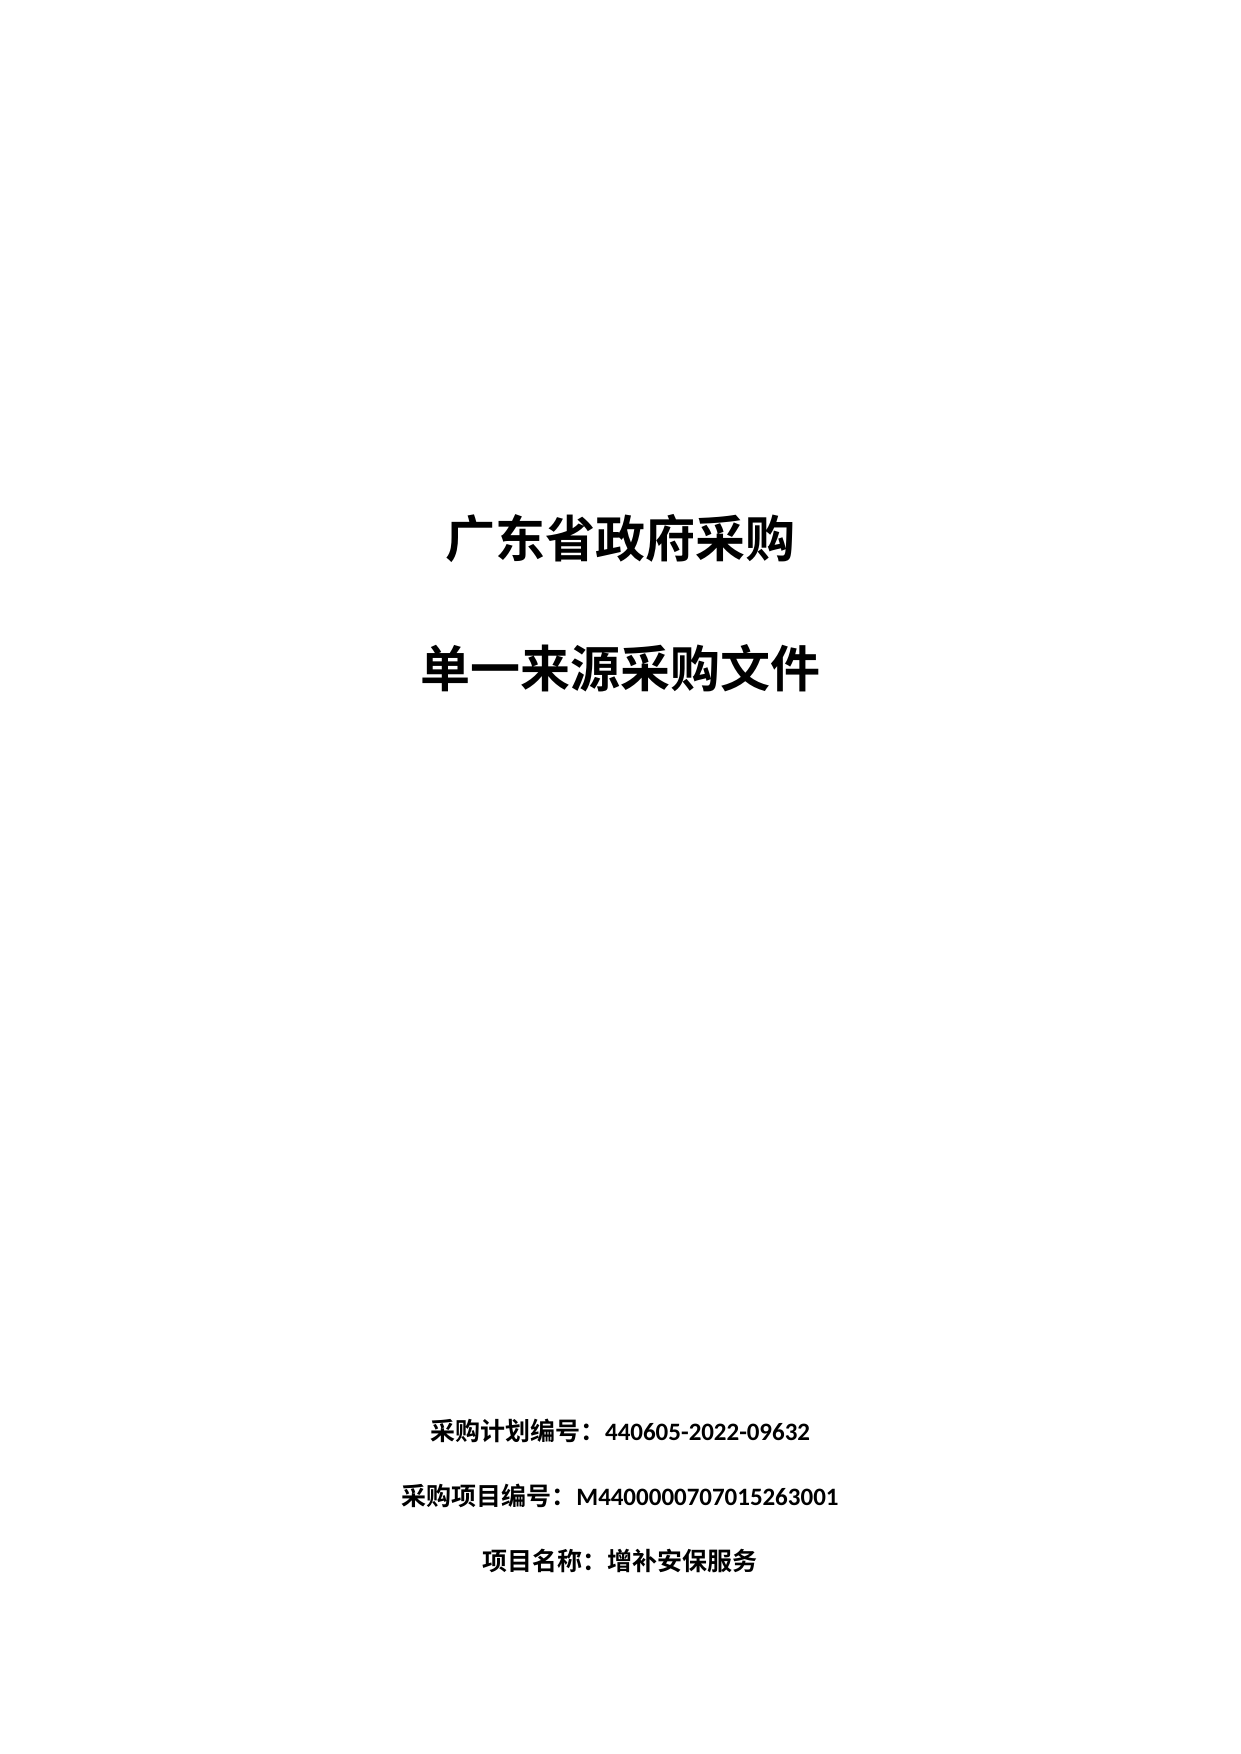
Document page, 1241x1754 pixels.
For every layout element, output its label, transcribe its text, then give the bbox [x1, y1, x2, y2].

text 项目名称：增补安保服务 [187, 1527, 1053, 1592]
text 单一来源采购文件 [187, 617, 1053, 1397]
text 采购计划编号：440605-2022-09632 [187, 1397, 1053, 1462]
text 采购项目编号：M4400000707015263001 [187, 1462, 1053, 1527]
text 广东省政府采购 [187, 487, 1053, 584]
